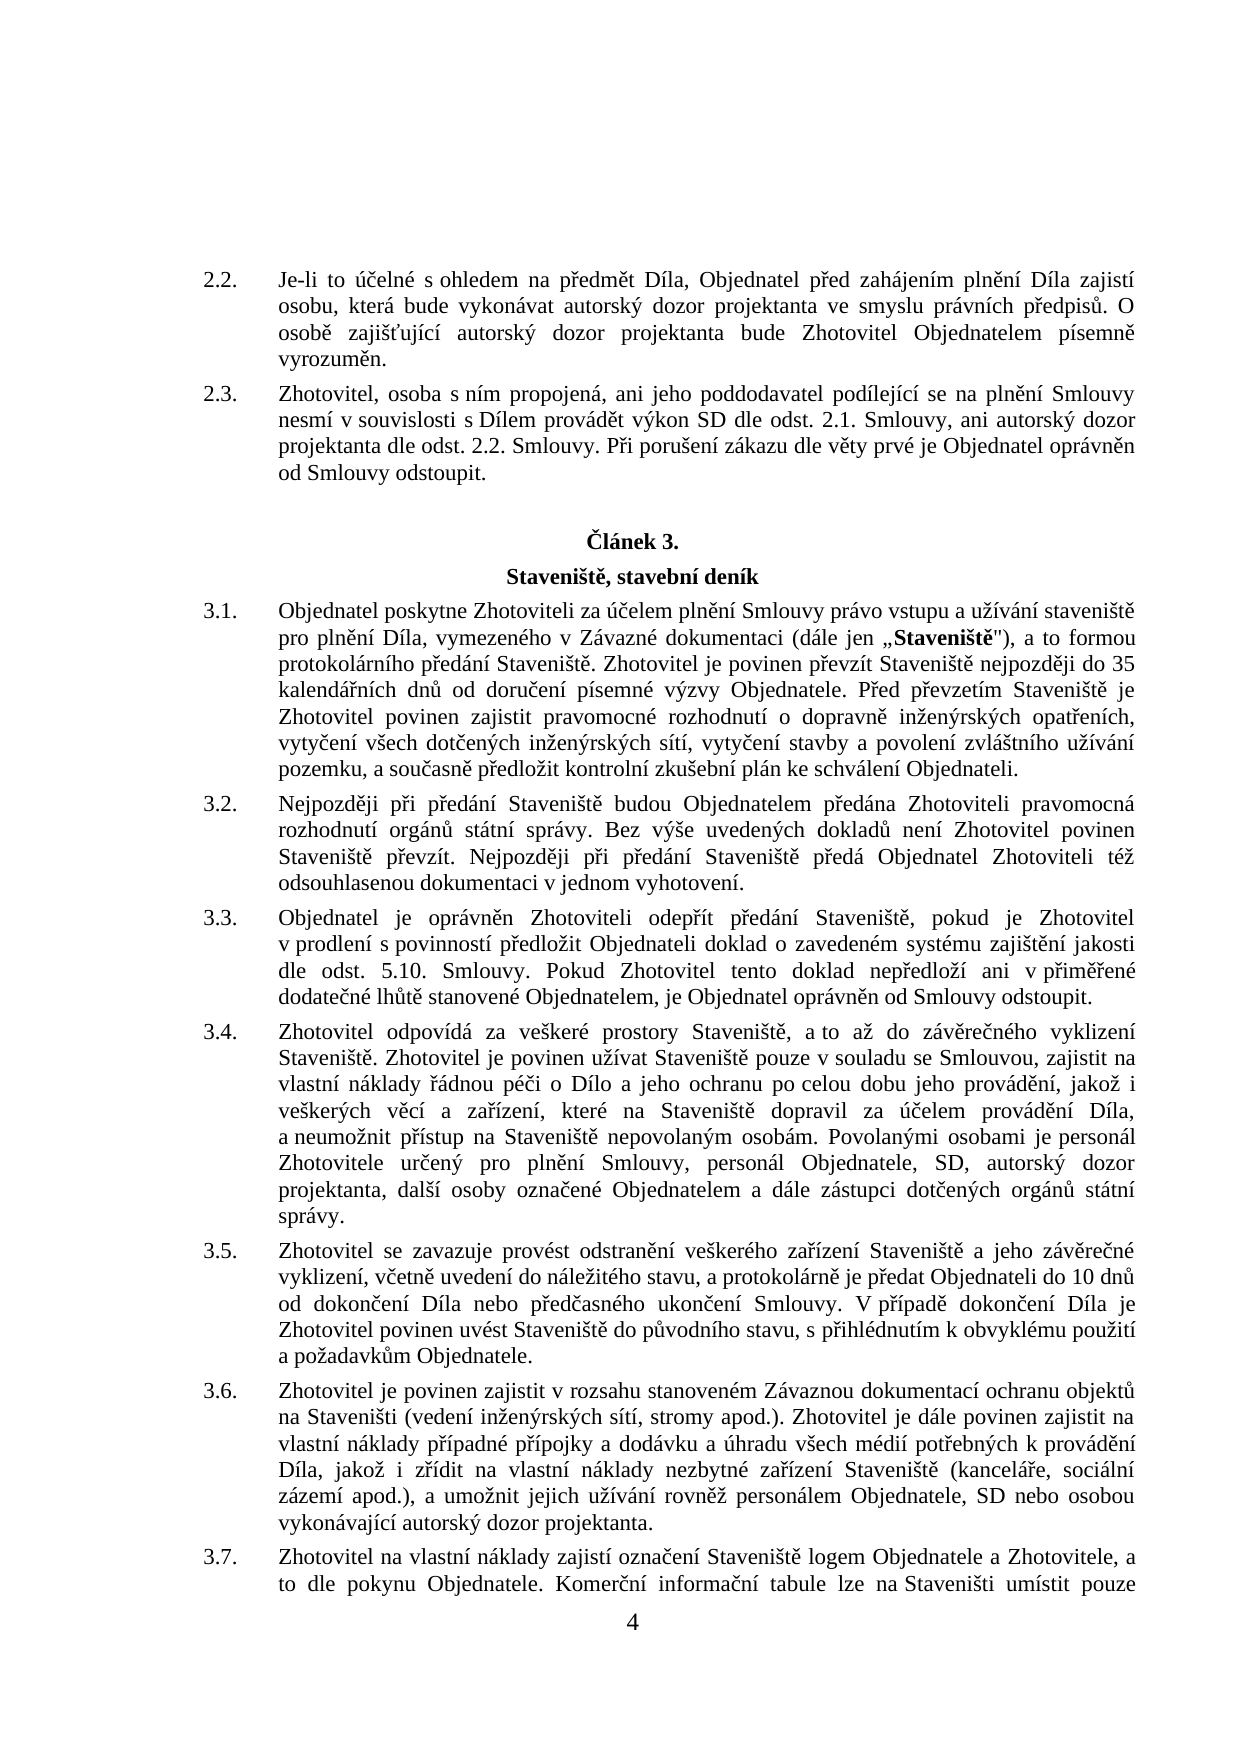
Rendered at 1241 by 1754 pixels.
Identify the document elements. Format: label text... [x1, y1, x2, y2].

text Je-li to účelné s ohledem na předmět Díla, Objednatel před zahájením plnění Díla zajistí osobu, která bude vykonávat autorský dozor projektanta ve smyslu právních předpisů. O osobě zajišťující autorský dozor projektanta bude Zhotovitel Objednatelem písemně vyrozuměn. [203, 266, 1136, 371]
list Zhotovitel se zavazuje provést odstranění veškerého zařízení Staveniště a jeho závěrečné vyklizení, včetně uvedení do náležitého stavu, a protokolárně je předat Objednateli do 10 dnů od dokončení Díla nebo předčasného ukončení Smlouvy. V případě dokončení Díla je Zhotovitel povinen uvést Staveniště do původního stavu, s přihlédnutím k obvyklému použití a požadavkům Objednatele. [203, 1237, 1136, 1369]
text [203, 1543, 1136, 1596]
text Zhotovitel, osoba s ním propojená, ani jeho poddodavatel podílející se na plnění Smlouvy nesmí v souvislosti s Dílem provádět výkon SD dle odst. 2.1. Smlouvy, ani autorský dozor projektanta dle odst. 2.2. Smlouvy. Při porušení zákazu dle věty prvé je Objednatel oprávněn od Smlouvy odstoupit. [203, 379, 1136, 485]
list Objednatel poskytne Zhotoviteli za účelem plnění Smlouvy právo vstupu a užívání staveniště pro plnění Díla, vymezeného v Závazné dokumentaci (dále jen „Staveniště"), a to formou protokolárního předání Staveniště. Zhotovitel je povinen převzít Staveniště nejpozději do 35 kalendářních dnů od doručení písemné výzvy Objednatele. Před převzetím Staveniště je Zhotovitel povinen zajistit pravomocné rozhodnutí o dopravně inženýrských opatřeních, vytyčení všech dotčených inženýrských sítí, vytyčení stavby a povolení zvláštního užívání pozemku, a současně předložit kontrolní zkušební plán ke schválení Objednateli. [203, 597, 1136, 782]
text Zhotovitel je povinen zajistit v rozsahu stanoveném Závaznou dokumentací ochranu objektů na Staveništi (vedení inženýrských sítí, stromy apod.). Zhotovitel je dále povinen zajistit na vlastní náklady případné přípojky a dodávku a úhradu všech médií potřebných k provádění Díla, jakož i zřídit na vlastní náklady nezbytné zařízení Staveniště (kanceláře, sociální zázemí apod.), a umožnit jejich užívání rovněž personálem Objednatele, SD nebo osobou vykonávající autorský dozor projektanta. [203, 1377, 1136, 1535]
list Objednatel je oprávněn Zhotoviteli odepřít předání Staveniště, pokud je Zhotovitel v prodlení s povinností předložit Objednateli doklad o zavedeném systému zajištění jakosti dle odst. 5.10. Smlouvy. Pokud Zhotovitel tento doklad nepředloží ani v přiměřené dodatečné lhůtě stanovené Objednatelem, je Objednatel oprávněn od Smlouvy odstoupit. [203, 904, 1136, 1009]
list Zhotovitel odpovídá za veškeré prostory Staveniště, a to až do závěrečného vyklizení Staveniště. Zhotovitel je povinen užívat Staveniště pouze v souladu se Smlouvou, zajistit na vlastní náklady řádnou péči o Dílo a jeho ochranu po celou dobu jeho provádění, jakož i veškerých věcí a zařízení, které na Staveniště dopravil za účelem provádění Díla, a neumožnit přístup na Staveniště nepovolaným osobám. Povolanými osobami je personál Zhotovitele určený pro plnění Smlouvy, personál Objednatele, SD, autorský dozor projektanta, další osoby označené Objednatelem a dále zástupci dotčených orgánů státní správy. [203, 1018, 1136, 1228]
list Nejpozději při předání Staveniště budou Objednatelem předána Zhotoviteli pravomocná rozhodnutí orgánů státní správy. Bez výše uvedených dokladů není Zhotovitel povinen Staveniště převzít. Nejpozději při předání Staveniště předá Objednatel Zhotoviteli též odsouhlasenou dokumentaci v jednom vyhotovení. [203, 790, 1136, 896]
text Staveniště, stavební deník [129, 563, 1136, 589]
